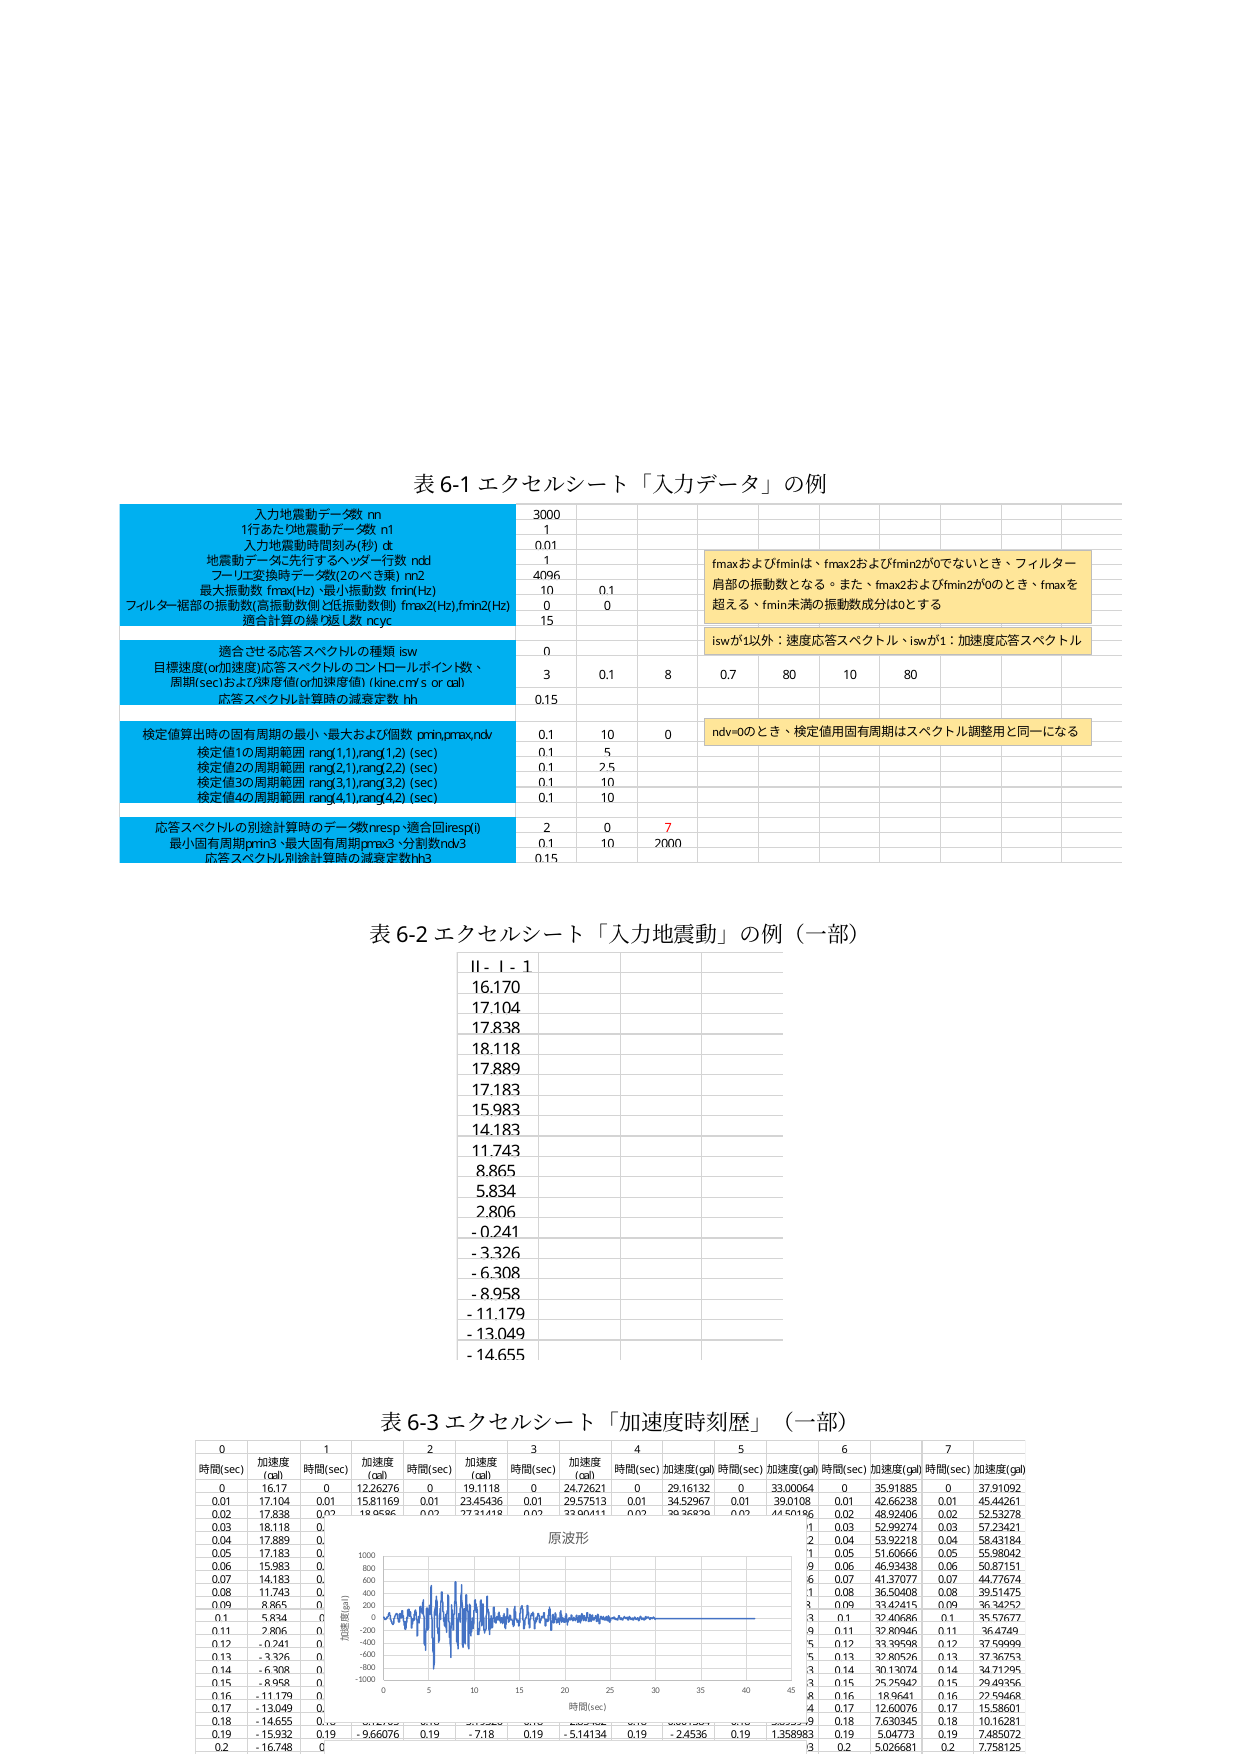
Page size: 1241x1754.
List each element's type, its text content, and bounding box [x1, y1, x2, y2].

text 表6-2 エクセルシート「入力地震動」の例（一部） [118, 914, 1122, 952]
text 表6-1 エクセルシート「入力データ」の例 [118, 464, 1122, 502]
text 表6-3 エクセルシート「加速度時刻歴」（一部） [118, 1402, 1122, 1439]
